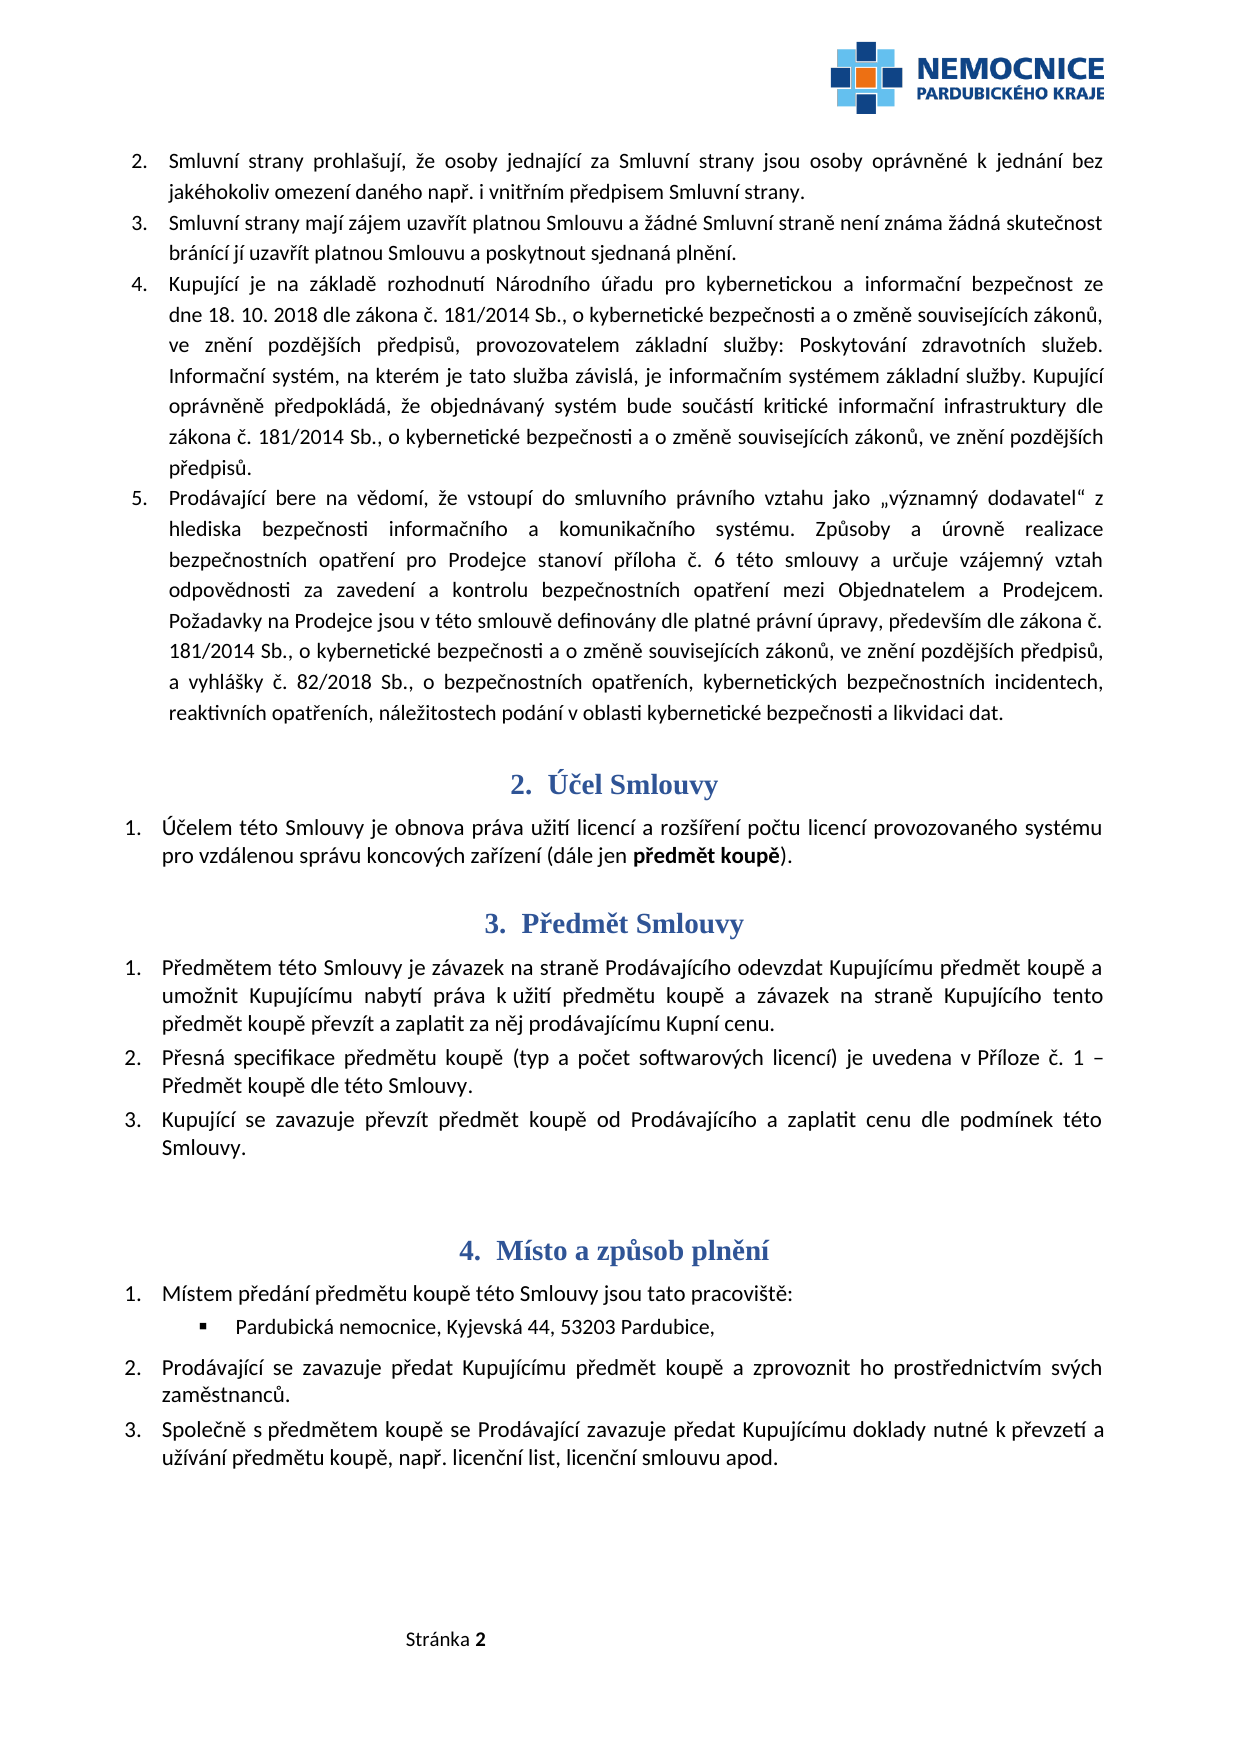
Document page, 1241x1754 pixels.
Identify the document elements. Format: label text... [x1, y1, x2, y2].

list Smluvní strany mají zájem uzavřít platnou Smlouvu a žádné Smluvní straně není známa žádná skutečnost bránící jí uzavřít platnou Smlouvu a poskytnout sjednaná plnění. [131, 209, 1104, 266]
list Předmětem této Smlouvy je závazek na straně Prodávajícího odevzdat Kupujícímu předmět koupě a umožnit Kupujícímu nabytí práva k užití předmětu koupě a závazek na straně Kupujícího tento předmět koupě převzít a zaplatit za něj prodávajícímu Kupní cenu. [124, 953, 1104, 1037]
list Prodávající bere na vědomí, že vstoupí do smluvního právního vztahu jako „významný dodavatel“ z hlediska bezpečnosti informačního a komunikačního systému. Způsoby a úrovně realizace bezpečnostních opatření pro Prodejce stanoví příloha č. 6 této smlouvy a určuje vzájemný vztah odpovědnosti za zavedení a kontrolu bezpečnostních opatření mezi Objednatelem a Prodejcem. Požadavky na Prodejce jsou v této smlouvě definovány dle platné právní úpravy, především dle zákona č. 181/2014 Sb., o kybernetické bezpečnosti a o změně souvisejících zákonů, ve znění pozdějších předpisů, a vyhlášky č. 82/2018 Sb., o bezpečnostních opatřeních, kybernetických bezpečnostních incidentech, reaktivních opatřeních, náležitostech podání v oblasti kybernetické bezpečnosti a likvidaci dat. [131, 484, 1104, 726]
list Prodávající se zavazuje předat Kupujícímu předmět koupě a zprovoznit ho prostřednictvím svých zaměstnanců. [124, 1353, 1104, 1409]
list Přesná specifikace předmětu koupě (typ a počet softwarových licencí) je uvedena v Příloze č. 1 – Předmět koupě dle této Smlouvy. [124, 1043, 1104, 1099]
subtitle Účel Smlouvy [124, 767, 1104, 801]
list Účelem této Smlouvy je obnova práva užití licencí a rozšíření počtu licencí provozovaného systému pro vzdálenou správu koncových zařízení (dále jen předmět koupě). [124, 813, 1104, 869]
picture [829, 41, 1104, 115]
list Kupující je na základě rozhodnutí Národního úřadu pro kybernetickou a informační bezpečnost ze dne 18. 10. 2018 dle zákona č. 181/2014 Sb., o kybernetické bezpečnosti a o změně souvisejících zákonů, ve znění pozdějších předpisů, provozovatelem základní služby: Poskytování zdravotních služeb. Informační systém, na kterém je tato služba závislá, je informačním systémem základní služby. Kupující oprávněně předpokládá, že objednávaný systém bude součástí kritické informační infrastruktury dle zákona č. 181/2014 Sb., o kybernetické bezpečnosti a o změně souvisejících zákonů, ve znění pozdějších předpisů. [131, 270, 1104, 481]
list Pardubická nemocnice, Kyjevská 44, 53203 Pardubice, [198, 1313, 1104, 1340]
list Smluvní strany prohlašují, že osoby jednající za Smluvní strany jsou osoby oprávněné k jednání bez jakéhokoliv omezení daného např. i vnitřním předpisem Smluvní strany. [131, 148, 1104, 205]
list Místem předání předmětu koupě této Smlouvy jsou tato pracoviště: [124, 1279, 1104, 1307]
list Kupující se zavazuje převzít předmět koupě od Prodávajícího a zaplatit cenu dle podmínek této Smlouvy. [124, 1105, 1104, 1161]
list Společně s předmětem koupě se Prodávající zavazuje předat Kupujícímu doklady nutné k převzetí a užívání předmětu koupě, např. licenční list, licenční smlouvu apod. [124, 1415, 1104, 1471]
subtitle Předmět Smlouvy [124, 907, 1104, 940]
subtitle Místo a způsob plnění [124, 1233, 1104, 1267]
